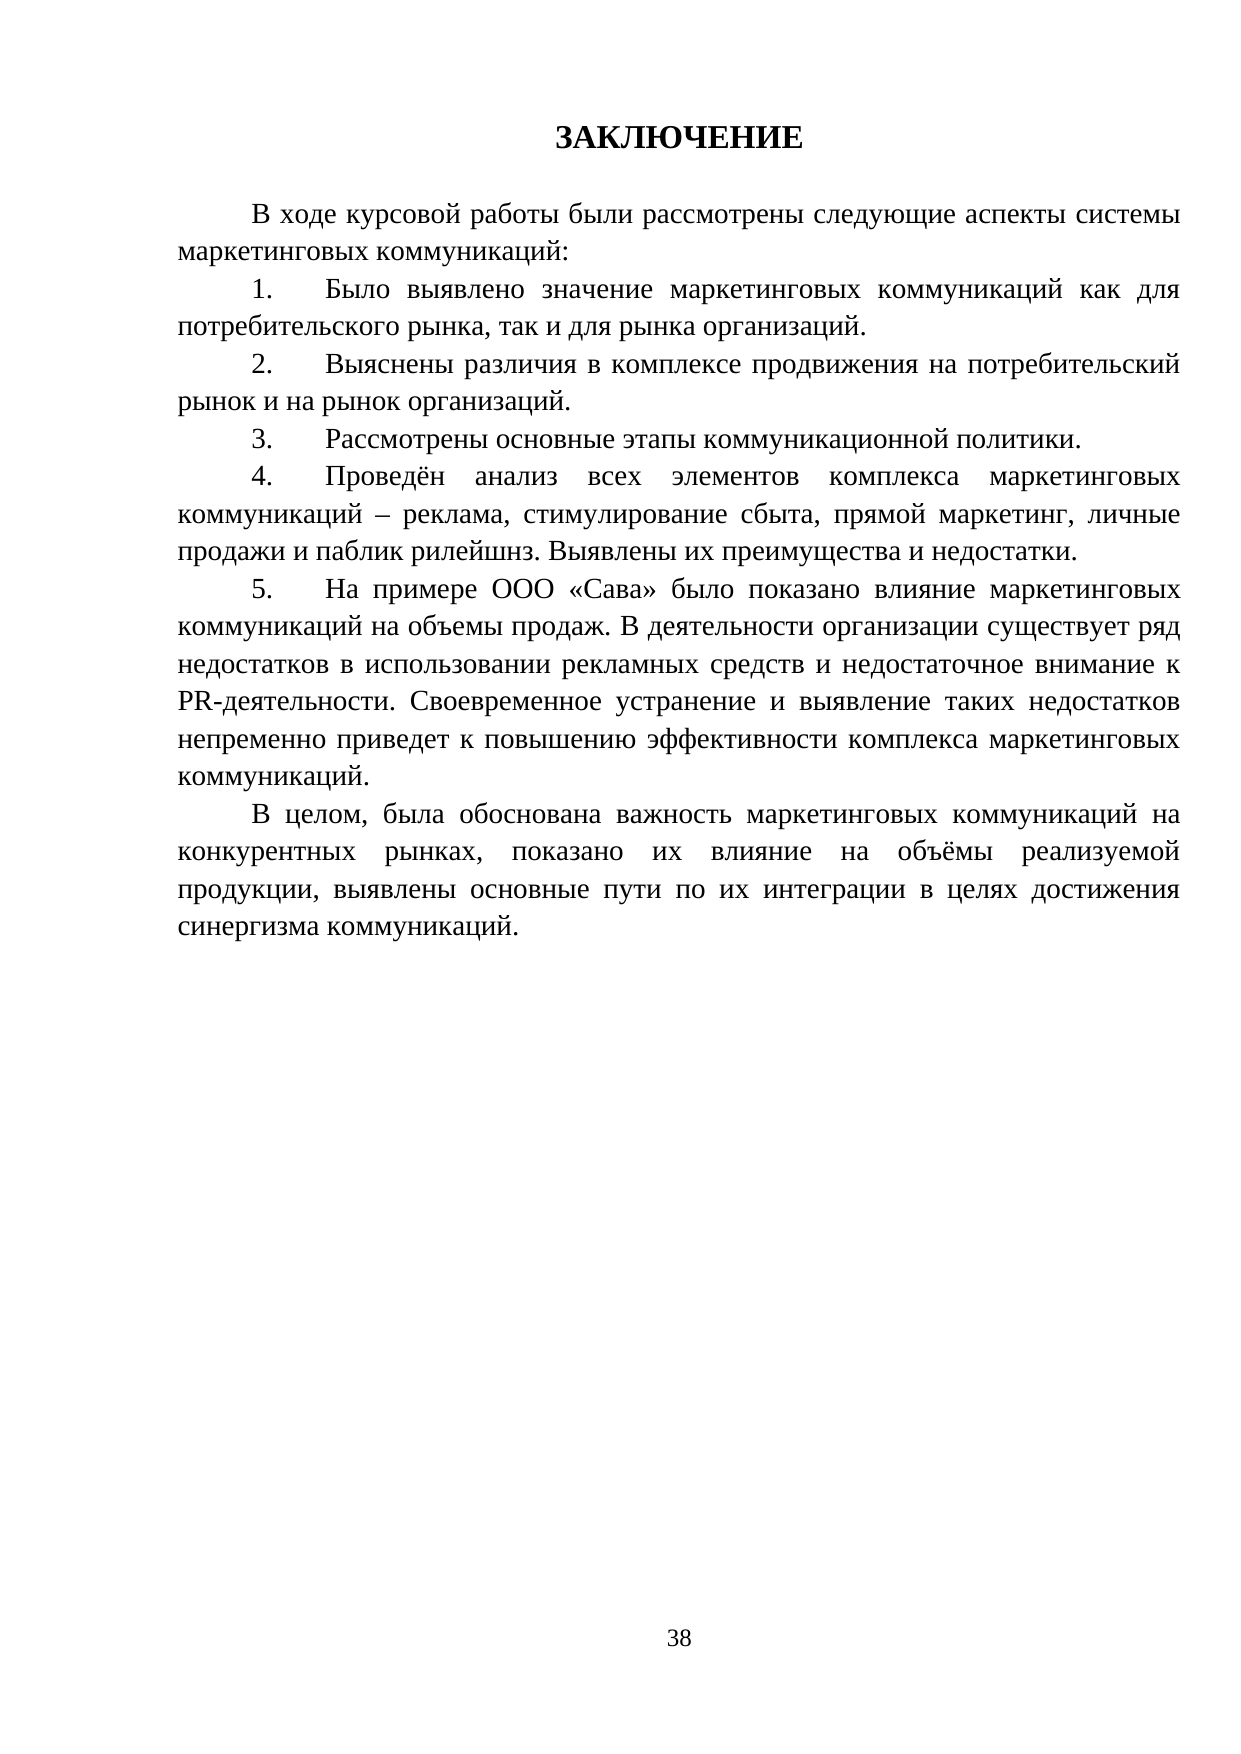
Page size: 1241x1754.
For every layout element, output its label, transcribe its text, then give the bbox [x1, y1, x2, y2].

list Рассмотрены основные этапы коммуникационной политики. [177, 418, 1181, 456]
text В целом, была обоснована важность маркетинговых коммуникаций на конкурентных рынках, показано их влияние на объёмы реализуемой продукции, выявлены основные пути по их интеграции в целях достижения синергизма коммуникаций. [177, 793, 1181, 943]
list На примере ООО «Сава» было показано влияние маркетинговых коммуникаций на объемы продаж. В деятельности организации существует ряд недостатков в использовании рекламных средств и недостаточное внимание к PR-деятельности. Своевременное устранение и выявление таких недостатков непременно приведет к повышению эффективности комплекса маркетинговых коммуникаций. [177, 568, 1181, 793]
list Было выявлено значение маркетинговых коммуникаций как для потребительского рынка, так и для рынка организаций. [177, 268, 1181, 343]
list Выяснены различия в комплексе продвижения на потребительский рынок и на рынок организаций. [177, 343, 1181, 418]
list Проведён анализ всех элементов комплекса маркетинговых коммуникаций – реклама, стимулирование сбыта, прямой маркетинг, личные продажи и паблик рилейшнз. Выявлены их преимущества и недостатки. [177, 456, 1181, 568]
text В ходе курсовой работы были рассмотрены следующие аспекты системы маркетинговых коммуникаций: [177, 193, 1181, 268]
text ЗАКЛЮЧЕНИЕ [177, 118, 1181, 156]
